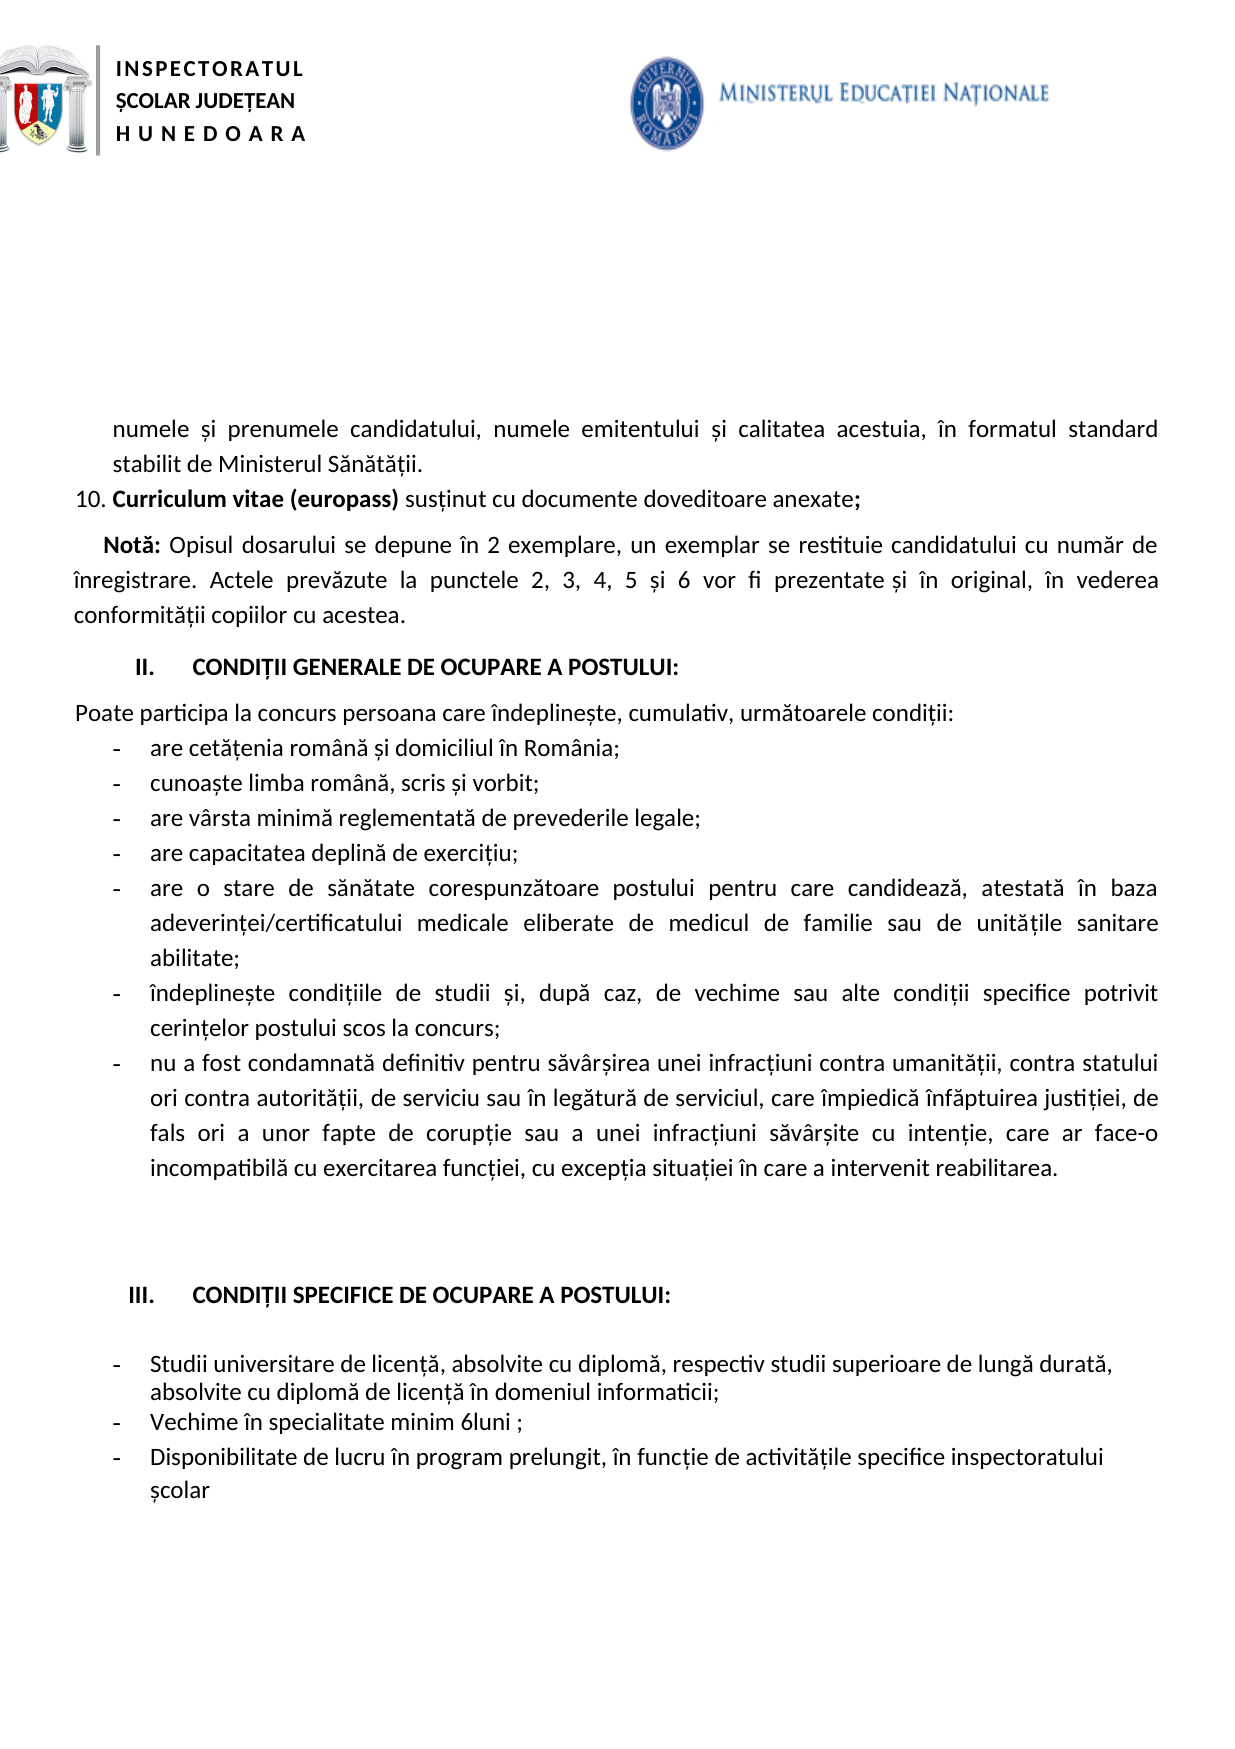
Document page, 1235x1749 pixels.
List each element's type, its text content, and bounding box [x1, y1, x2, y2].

list are vârsta minimă reglementată de prevederile legale; [112, 802, 1159, 833]
picture [628, 45, 1062, 163]
picture [0, 45, 100, 156]
text Poate participa la concurs persoana care îndeplinește, cumulativ, următoarele condiții: [75, 697, 1159, 728]
list are cetăţenia română și domiciliul în România; [112, 732, 1159, 763]
list CONDIŢII GENERALE DE OCUPARE A POSTULUI: [155, 651, 1159, 682]
list Studii universitare de licenţă, absolvite cu diplomă, respectiv studii superioare de lungă durată, absolvite cu diplomă de licenţă în domeniul informaticii; [112, 1349, 1159, 1406]
list cunoaște limba română, scris și vorbit; [112, 767, 1159, 798]
list Curriculum vitae (europass) susținut cu documente doveditoare anexate; [75, 483, 1159, 514]
list are capacitatea deplină de exerciţiu; [112, 837, 1159, 868]
list Disponibilitate de lucru în program prelungit, în funcţie de activităţile specifice inspectoratului şcolar [112, 1441, 1159, 1505]
list CONDIŢII SPECIFICE DE OCUPARE A POSTULUI: [155, 1279, 1159, 1310]
text Notă: Opisul dosarului se depune în 2 exemplare, un exemplar se restituie candidatului cu număr de înregistrare. Actele prevăzute la punctele 2, 3, 4, 5 și 6 vor fi prezentate și în original, în vederea conformității copiilor cu acestea. [73, 529, 1159, 630]
list are o stare de sănătate corespunzătoare postului pentru care candidează, atestată în baza adeverinţei/certificatului medicale eliberate de medicul de familie sau de unităţile sanitare abilitate; [112, 872, 1159, 973]
list îndeplineşte condiţiile de studii şi, după caz, de vechime sau alte condiţii specifice potrivit cerinţelor postului scos la concurs; [112, 977, 1159, 1043]
list nu a fost condamnată definitiv pentru săvârşirea unei infracţiuni contra umanităţii, contra statului ori contra autorităţii, de serviciu sau în legătură de serviciul, care împiedică înfăptuirea justiţiei, de fals ori a unor fapte de corupţie sau a unei infracţiuni săvârşite cu intenţie, care ar face-o incompatibilă cu exercitarea funcţiei, cu excepţia situaţiei în care a intervenit reabilitarea. [112, 1047, 1159, 1183]
list Vechime în specialitate minim 6luni ; [112, 1406, 1159, 1437]
